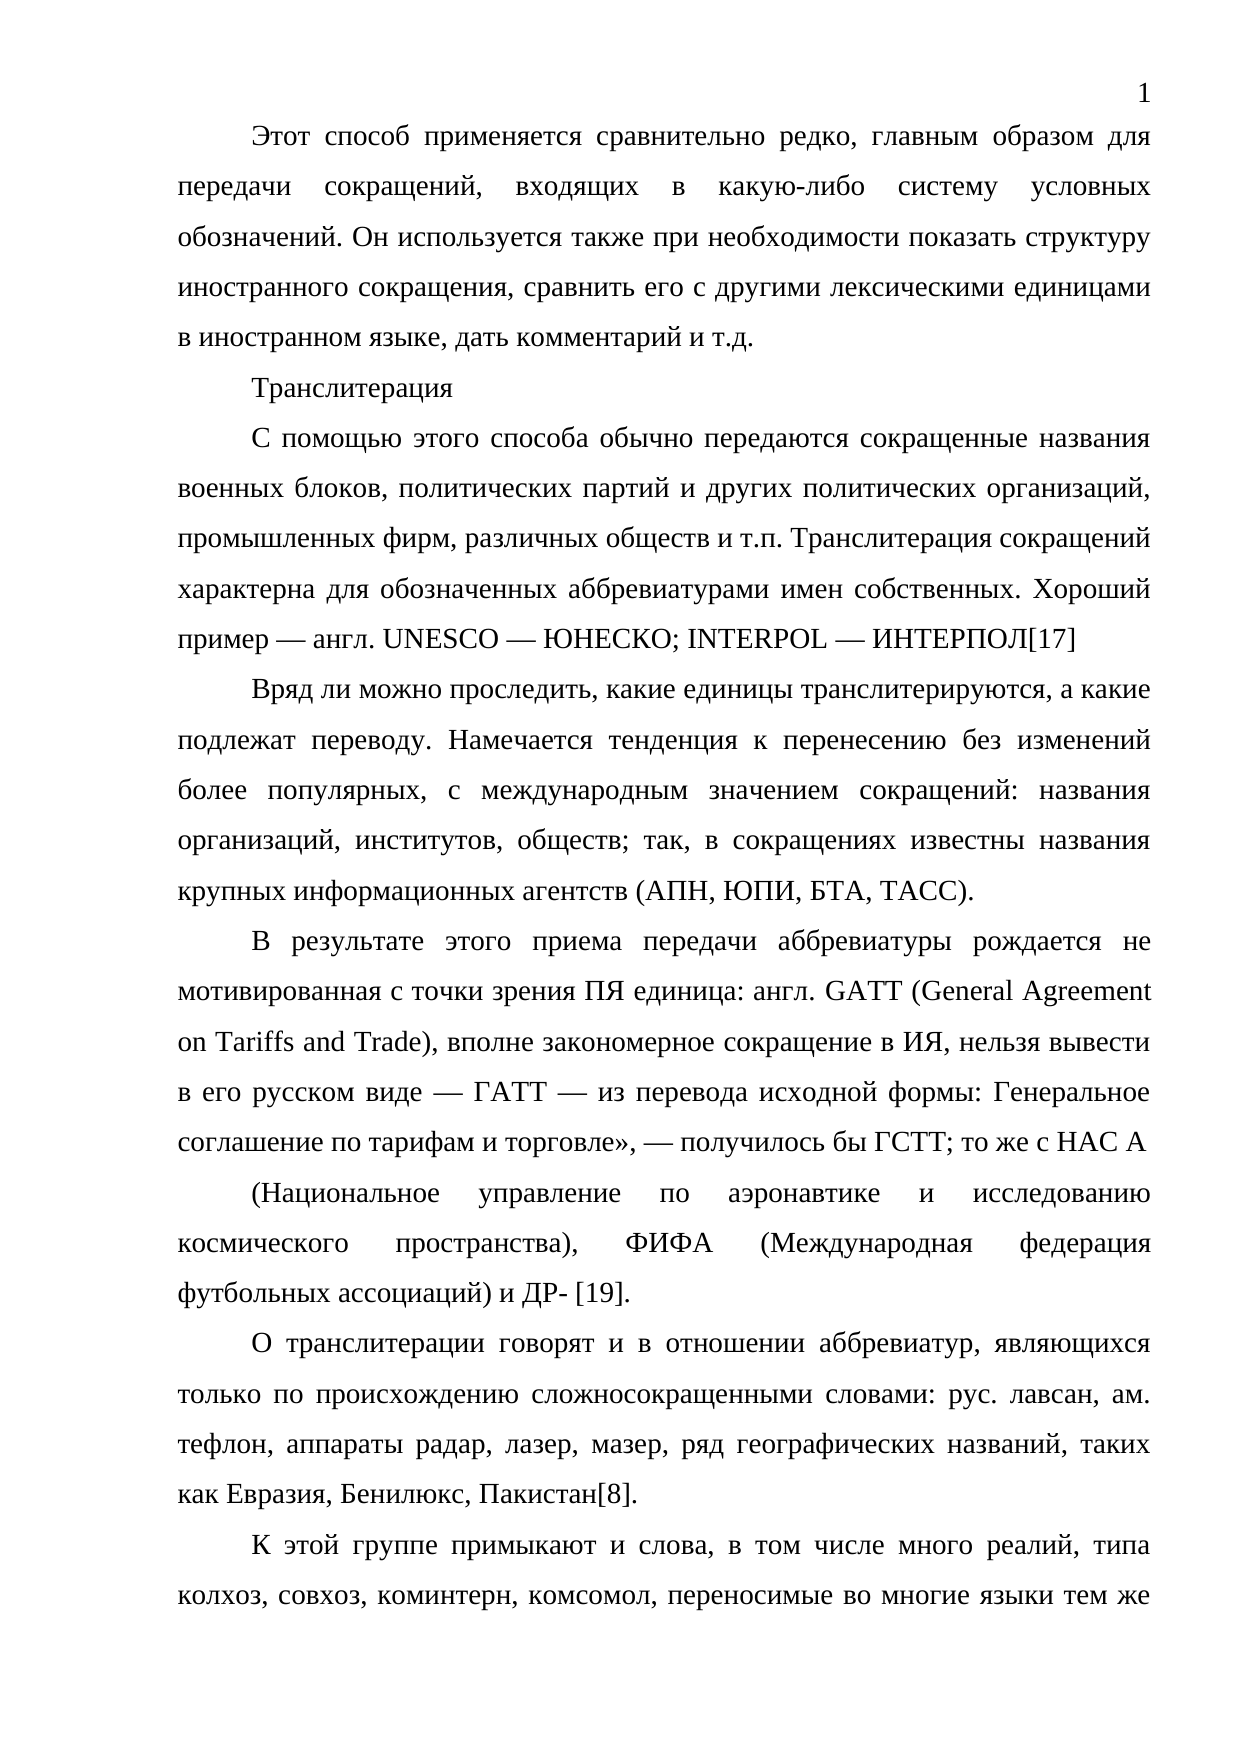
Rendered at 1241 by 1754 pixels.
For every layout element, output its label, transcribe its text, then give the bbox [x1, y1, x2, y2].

text С помощью этого способа обычно передаются сокращенные названия военных блоков, политических партий и других политических организаций, промышленных фирм, различных обществ и т.п. Транслитерация сокращений характерна для обозначенных аббревиатурами имен собственных. Хороший пример — англ. UNESCO — ЮНЕСКО; INTERPOL — ИНТЕРПОЛ[17] [177, 420, 1152, 655]
text Транслитерация [177, 370, 1152, 403]
text Вряд ли можно проследить, какие единицы транслитерируются, а какие подлежат переводу. Намечается тенденция к перенесению без изменений более популярных, с международным значением сокращений: названия организаций, институтов, обществ; так, в сокращениях известны названия крупных информационных агентств (АПН, ЮПИ, БТА, ТАСС). [177, 672, 1152, 906]
text Этот способ применяется сравнительно редко, главным образом для передачи сокращений, входящих в какую-либо систему условных обозначений. Он используется также при необходимости показать структуру иностранного сокращения, сравнить его с другими лексическими единицами в иностранном языке, дать комментарий и т.д. [177, 118, 1152, 353]
text В результате этого приема передачи аббревиатуры рождается не мотивированная с точки зрения ПЯ единица: англ. GATT (General Agreement on Tariffs and Trade), вполне закономерное сокращение в ИЯ, нельзя вывести в его русском виде — ГАТТ — из перевода исходной формы: Генеральное соглашение по тарифам и торговле», — получилось бы ГСТТ; то же с НАС А [177, 923, 1152, 1158]
text О транслитерации говорят и в отношении аббревиатур, являющихся только по происхождению сложносокращенными словами: рус. лавсан, ам. тефлон, аппараты радар, лазер, мазер, ряд географических названий, таких как Евразия, Бенилюкс, Пакистан[8]. [177, 1326, 1152, 1510]
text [177, 1527, 1152, 1611]
text (Национальное управление по аэронавтике и исследованию космического пространства), ФИФА (Международная федерация футбольных ассоциаций) и ДР- [19]. [177, 1175, 1152, 1309]
